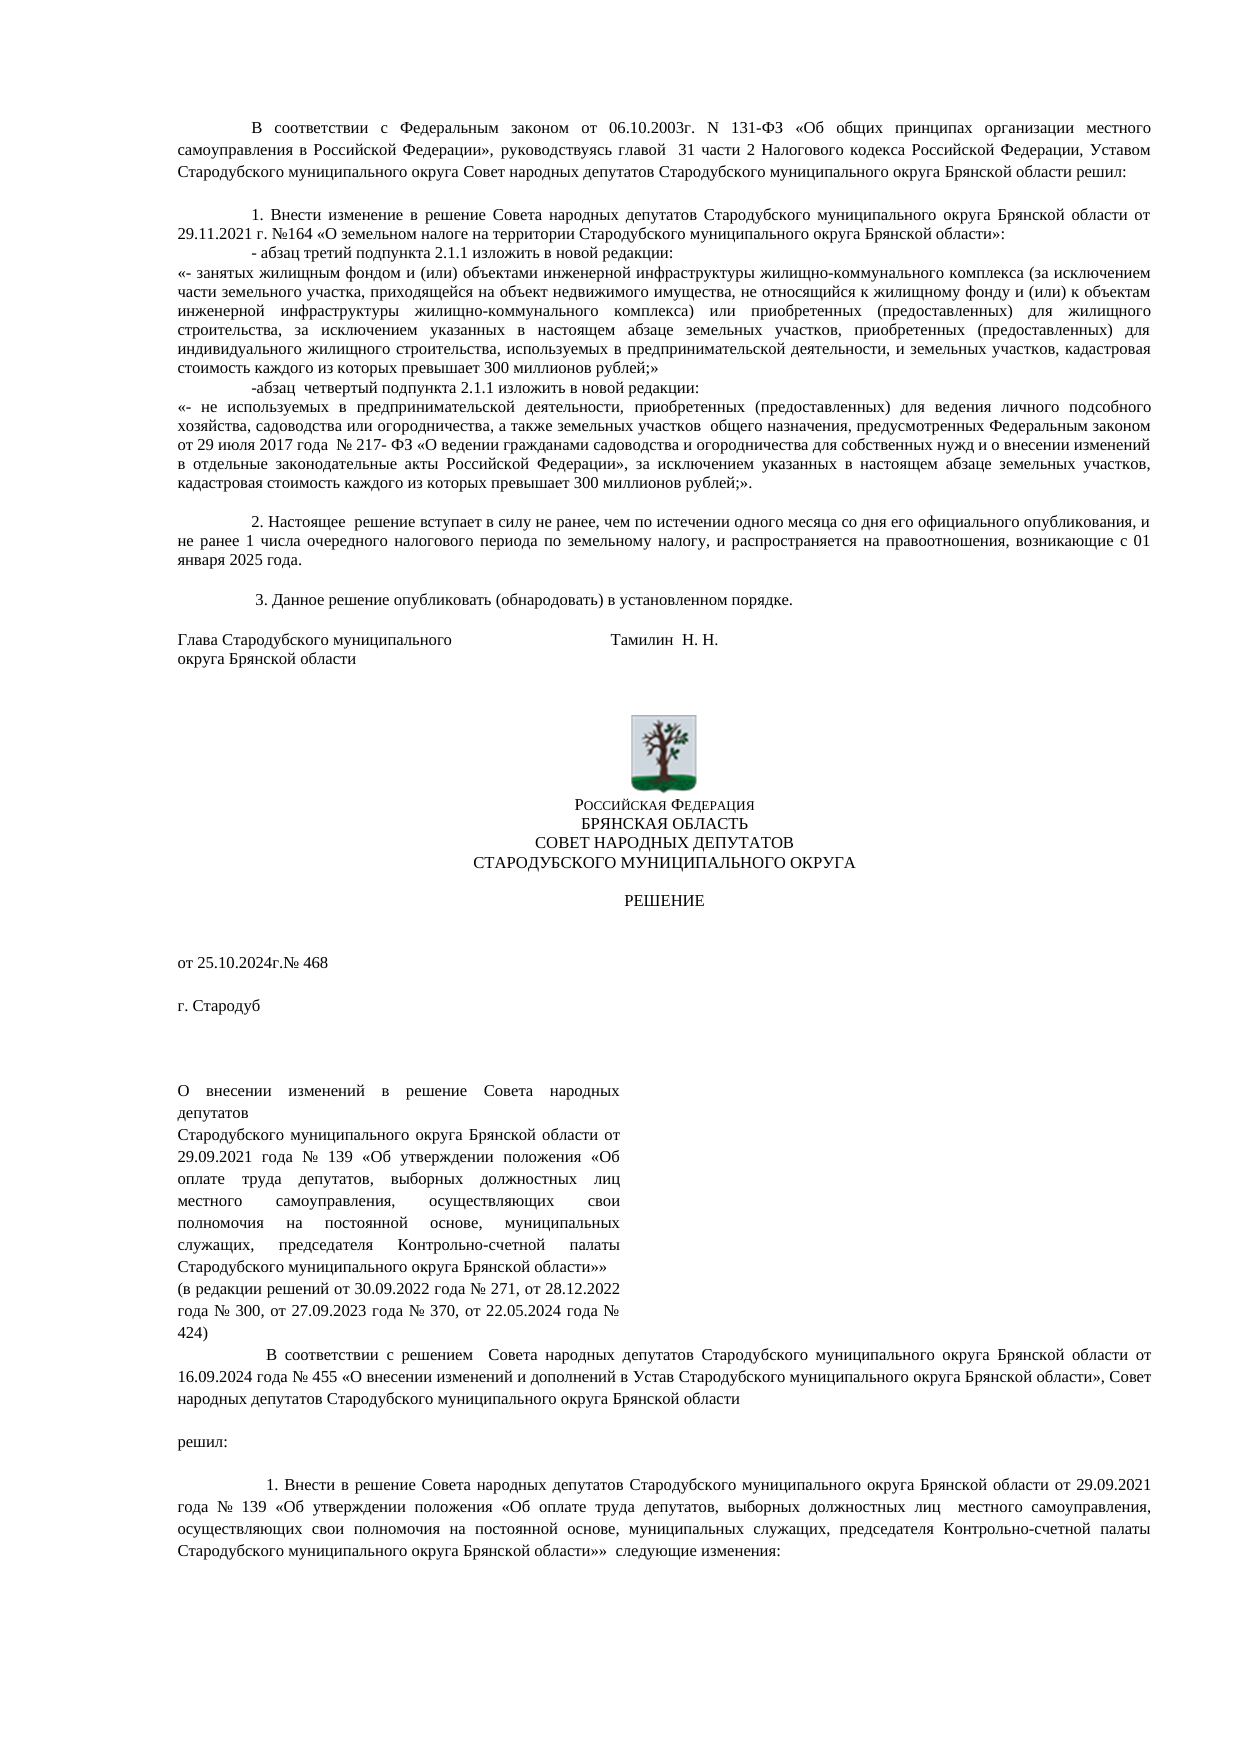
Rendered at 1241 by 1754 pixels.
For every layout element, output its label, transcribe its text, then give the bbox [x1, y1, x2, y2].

text - абзац третий подпункта 2.1.1 изложить в новой редакции: [177, 243, 1152, 262]
text 2. Настоящее решение вступает в силу не ранее, чем по истечении одного месяца со дня его официального опубликования, и не ранее 1 числа очередного налогового периода по земельному налогу, и распространяется на правоотношения, возникающие с 01 января 2025 года. [177, 512, 1152, 569]
text «- занятых жилищным фондом и (или) объектами инженерной инфраструктуры жилищно-коммунального комплекса (за исключением части земельного участка, приходящейся на объект недвижимого имущества, не относящийся к жилищному фонду и (или) к объектам инженерной инфраструктуры жилищно-коммунального комплекса) или приобретенных (предоставленных) для жилищного строительства, за исключением указанных в настоящем абзаце земельных участков, приобретенных (предоставленных) для индивидуального жилищного строительства, используемых в предпринимательской деятельности, и земельных участков, кадастровая стоимость каждого из которых превышает 300 миллионов рублей;» [177, 262, 1152, 377]
text РЕШЕНИЕ [177, 891, 1152, 910]
text «- не используемых в предпринимательской деятельности, приобретенных (предоставленных) для ведения личного подсобного хозяйства, садоводства или огородничества, а также земельных участков общего назначения, предусмотренных Федеральным законом от 29 июля 2017 года № 217- ФЗ «О ведении гражданами садоводства и огородничества для собственных нужд и о внесении изменений в отдельные законодательные акты Российской Федерации», за исключением указанных в настоящем абзаце земельных участков, кадастровая стоимость каждого из которых превышает 300 миллионов рублей;». [177, 397, 1152, 492]
text СОВЕТ НАРОДНЫХ ДЕПУТАТОВ [177, 833, 1152, 852]
text от 25.10.2024г.№ 468 [177, 953, 1152, 972]
text решил: [177, 1432, 1152, 1451]
text 1. Внести изменение в решение Совета народных депутатов Стародубского муниципального округа Брянской области от 29.11.2021 г. №164 «О земельном налоге на территории Стародубского муниципального округа Брянской области»: [177, 205, 1152, 243]
text округа Брянской области [177, 649, 1152, 668]
text 3. Данное решение опубликовать (обнародовать) в установленном порядке. [177, 590, 1152, 609]
text (в редакции решений от 30.09.2022 года № 271, от 28.12.2022 года № 300, от 27.09.2023 года № 370, от 22.05.2024 года № 424) [177, 1279, 620, 1342]
text В соответствии с Федеральным законом от 06.10.2003г. N 131-ФЗ «Об общих принципах организации местного самоуправления в Российской Федерации», руководствуясь главой 31 части 2 Налогового кодекса Российской Федерации, Уставом Стародубского муниципального округа Совет народных депутатов Стародубского муниципального округа Брянской области решил: [177, 118, 1152, 181]
text В соответствии с решением Совета народных депутатов Стародубского муниципального округа Брянской области от 16.09.2024 года № 455 «О внесении изменений и дополнений в Устав Стародубского муниципального округа Брянской области», Совет народных депутатов Стародубского муниципального округа Брянской области [177, 1345, 1152, 1408]
text О внесении изменений в решение Совета народных депутатов [177, 1081, 620, 1122]
text СТАРОДУБСКОГО МУНИЦИПАЛЬНОГО ОКРУГА [177, 852, 1152, 872]
text Российская Федерация [177, 795, 1152, 814]
text Стародубского муниципального округа Брянской области от 29.09.2021 года № 139 «Об утверждении положения «Об оплате труда депутатов, выборных должностных лиц местного самоуправления, осуществляющих свои полномочия на постоянной основе, муниципальных служащих, председателя Контрольно-счетной палаты Стародубского муниципального округа Брянской области»» [177, 1125, 620, 1276]
picture [631, 715, 698, 795]
text БРЯНСКАЯ ОБЛАСТЬ [177, 814, 1152, 833]
text Глава Стародубского муниципального Тамилин Н. Н. [177, 630, 1152, 649]
text 1. Внести в решение Совета народных депутатов Стародубского муниципального округа Брянской области от 29.09.2021 года № 139 «Об утверждении положения «Об оплате труда депутатов, выборных должностных лиц местного самоуправления, осуществляющих свои полномочия на постоянной основе, муниципальных служащих, председателя Контрольно-счетной палаты Стародубского муниципального округа Брянской области»» следующие изменения: [177, 1474, 1152, 1560]
text г. Стародуб [177, 996, 1152, 1015]
text -абзац четвертый подпункта 2.1.1 изложить в новой редакции: [177, 377, 1152, 397]
